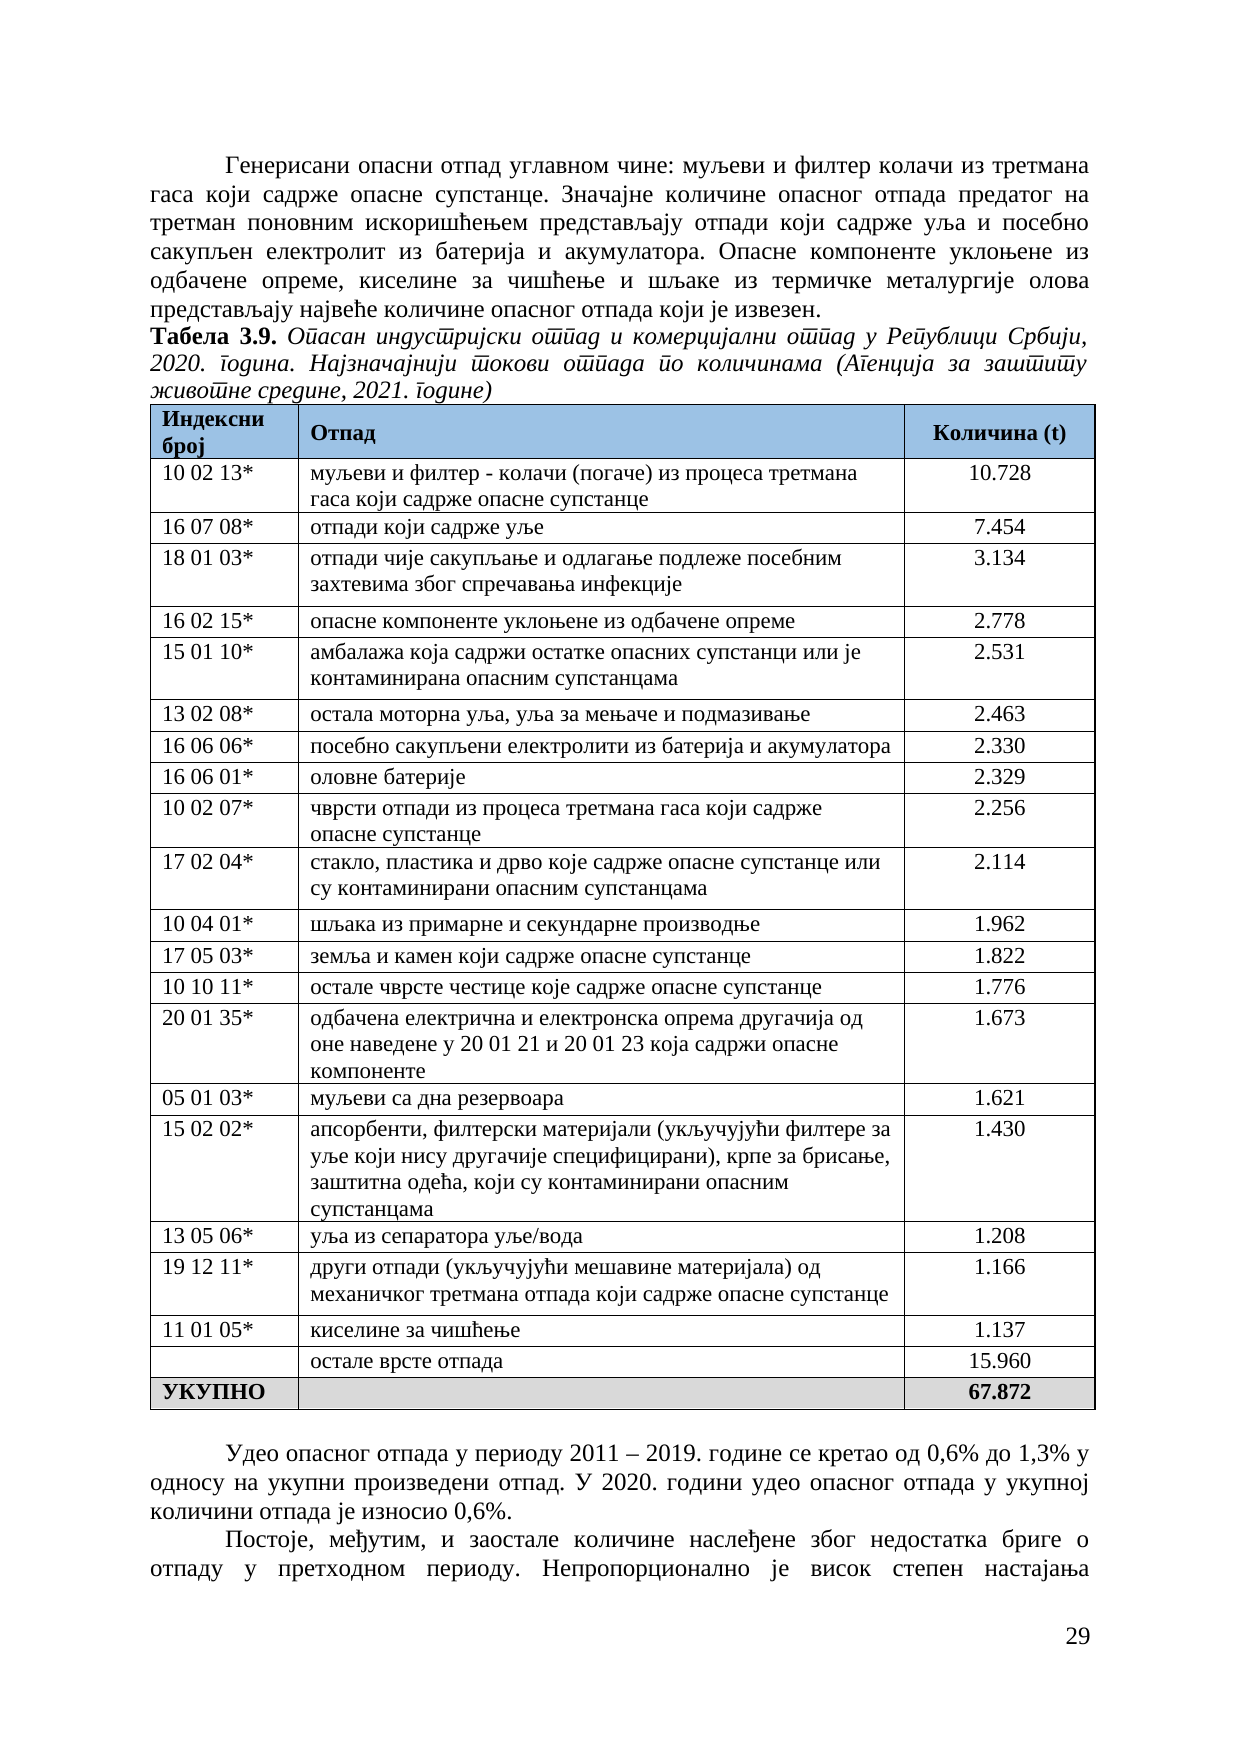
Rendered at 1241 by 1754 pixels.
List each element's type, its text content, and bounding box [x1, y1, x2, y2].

table_cell други отпади (укључујући мешавине материјала) од механичког третмана отпада који садрже опасне супстанце [299, 1253, 904, 1315]
table_cell 2.114 [905, 848, 1094, 909]
table_cell одбачена електрична и електронска опрема другачија од оне наведене у 20 01 21 и 20 01 23 која садржи опасне компоненте [299, 1004, 904, 1083]
table_cell 1.962 [905, 910, 1094, 941]
table_cell апсорбенти, филтерски материјали (укључујући филтере за уље који нису другачије специфицирани), крпе за брисање, заштитна одећа, који су контаминирани опасним супстанцама [299, 1116, 904, 1221]
table_cell 1.673 [905, 1004, 1094, 1083]
table_cell 67.872 [905, 1378, 1094, 1408]
table_cell 15.960 [905, 1347, 1094, 1377]
table_cell 15 01 10* [151, 638, 298, 699]
table_cell 13 05 06* [151, 1222, 298, 1252]
table_cell 1.822 [905, 942, 1094, 972]
table_cell 1.621 [905, 1084, 1094, 1114]
table_cell 13 02 08* [151, 700, 298, 731]
table_cell УКУПНО [151, 1378, 298, 1408]
table_cell 17 05 03* [151, 942, 298, 972]
table_cell 18 01 03* [151, 544, 298, 606]
table_cell 16 06 06* [151, 732, 298, 762]
table_cell 16 07 08* [151, 513, 298, 543]
table_cell киселине за чишћење [299, 1316, 904, 1346]
table_cell 2.463 [905, 700, 1094, 731]
table_cell отпади чије сакупљање и одлагање подлеже посебним захтевима због спречавања инфекције [299, 544, 904, 606]
table_cell 17 02 04* [151, 848, 298, 909]
table_cell опасне компоненте уклоњене из одбачене опреме [299, 607, 904, 637]
text Генерисани опасни отпад углавном чине: муљеви и филтер колачи из третмана гаса који садрже опасне супстанце. Значајне количине опасног отпада предатог на третман поновним искоришћењем представљају отпади који садрже уља и посебно сакупљен електролит из батерија и акумулатора. Опасне компоненте уклоњене из одбачене опреме, киселине за чишћење и шљаке из термичке металургије олова представљају највеће количине опасног отпада који је извезен. [150, 150, 1090, 322]
table_cell посебно сакупљени електролити из батерија и акумулатора [299, 732, 904, 762]
table_cell амбалажа која садржи остатке опасних супстанци или је контаминирана опасним супстанцама [299, 638, 904, 699]
table_cell 10 04 01* [151, 910, 298, 941]
table_header Отпад [299, 405, 904, 458]
table_cell 05 01 03* [151, 1084, 298, 1114]
table_cell 10 02 07* [151, 794, 298, 847]
table_cell 16 06 01* [151, 763, 298, 793]
table_cell муљеви и филтер - колачи (погаче) из процеса третмана гаса који садрже опасне супстанце [299, 459, 904, 512]
table_cell 19 12 11* [151, 1253, 298, 1315]
table_cell шљака из примарне и секундарне производње [299, 910, 904, 941]
table_cell 2.531 [905, 638, 1094, 699]
table_cell [151, 1347, 298, 1377]
table_cell 1.430 [905, 1116, 1094, 1221]
table_cell 16 02 15* [151, 607, 298, 637]
table_cell 11 01 05* [151, 1316, 298, 1346]
table_cell 15 02 02* [151, 1116, 298, 1221]
table_cell 1.137 [905, 1316, 1094, 1346]
table_cell 10 02 13* [151, 459, 298, 512]
table_cell 7.454 [905, 513, 1094, 543]
table_cell остале чврсте честице које садрже опасне супстанце [299, 973, 904, 1003]
table_cell муљеви са дна резервоара [299, 1084, 904, 1114]
text Удео опасног отпада у периоду 2011 – 2019. године се кретао од 0,6% до 1,3% у односу на укупни произведени отпад. У 2020. години удео опасног отпада у укупној количини отпада је износио 0,6%. [150, 1438, 1090, 1524]
table_cell остале врсте отпада [299, 1347, 904, 1377]
table_cell отпади који садрже уље [299, 513, 904, 543]
table_cell 1.208 [905, 1222, 1094, 1252]
table_header Индексни број [151, 405, 298, 458]
table_cell оловне батерије [299, 763, 904, 793]
table_cell 2.256 [905, 794, 1094, 847]
table_cell 2.329 [905, 763, 1094, 793]
table_cell 20 01 35* [151, 1004, 298, 1083]
table_cell [299, 1378, 904, 1408]
table_cell 2.778 [905, 607, 1094, 637]
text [150, 1524, 1090, 1582]
table_cell 2.330 [905, 732, 1094, 762]
table_cell 3.134 [905, 544, 1094, 606]
table_cell стакло, пластика и дрво које садрже опасне супстанце или су контаминирани опасним супстанцама [299, 848, 904, 909]
table_cell остала моторна уља, уља за мењаче и подмазивање [299, 700, 904, 731]
table_cell 1.776 [905, 973, 1094, 1003]
table_cell уља из сепаратора уље/вода [299, 1222, 904, 1252]
table_cell земља и камен који садрже опасне супстанце [299, 942, 904, 972]
table_cell 10.728 [905, 459, 1094, 512]
table_cell 10 10 11* [151, 973, 298, 1003]
table_cell 1.166 [905, 1253, 1094, 1315]
table_cell чврсти отпади из процеса третмана гаса који садрже опасне супстанце [299, 794, 904, 847]
table_header Количина (t) [905, 405, 1094, 458]
text Табела 3.9. Опасан индустријски отпад и комерцијални отпад у Републици Србији, 2020. година. Најзначајнији токови отпада по количинама (Агенција за заштиту животне средине, 2021. године) [150, 322, 1090, 404]
